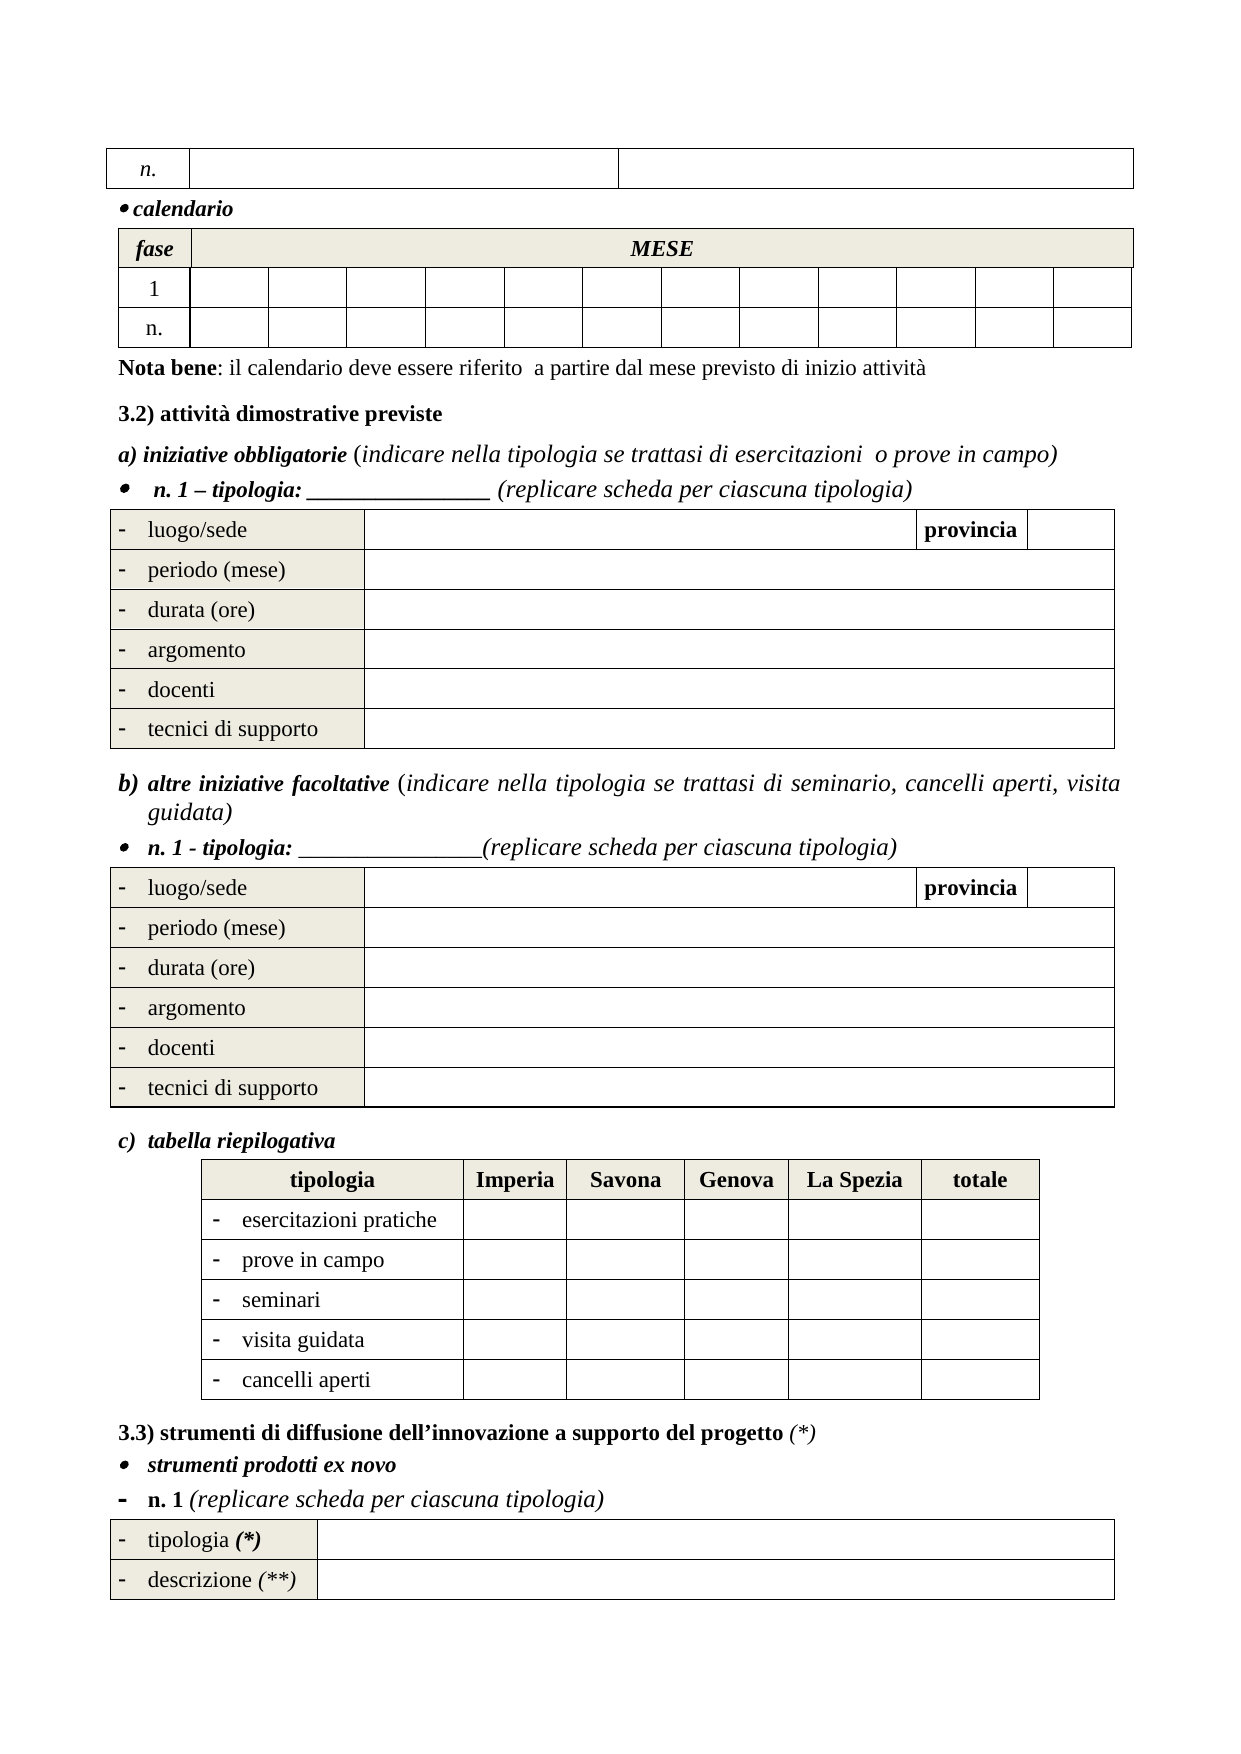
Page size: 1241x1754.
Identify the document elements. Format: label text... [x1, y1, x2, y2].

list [118, 1484, 1122, 1513]
table_header tipologia [202, 1160, 463, 1199]
table_cell [619, 149, 1133, 187]
table_cell n. [107, 149, 189, 187]
table_header luogo/sede [111, 510, 364, 549]
table_cell [789, 1240, 921, 1279]
table_cell [567, 1360, 684, 1399]
table_cell [191, 268, 268, 307]
table_cell [897, 308, 975, 347]
list altre iniziative facoltative (indicare nella tipologia se trattasi di seminario, cancelli aperti, visita guidata) [118, 768, 1122, 826]
table_cell [365, 630, 1114, 668]
table_cell seminari [202, 1280, 463, 1319]
table_cell [685, 1200, 788, 1239]
table_cell [426, 308, 504, 347]
table_cell [365, 988, 1114, 1027]
table_header La Spezia [789, 1160, 921, 1199]
table_cell [426, 268, 504, 307]
table_cell [685, 1360, 788, 1399]
table_cell [347, 268, 425, 307]
table_cell [789, 1360, 921, 1399]
table_cell [269, 308, 346, 347]
table_cell tecnici di supporto [111, 709, 364, 748]
table_cell [662, 308, 739, 347]
table_header provincia [917, 868, 1027, 907]
list strumenti prodotti ex novo [118, 1451, 1122, 1478]
table_cell [365, 550, 1114, 588]
table_cell argomento [111, 988, 364, 1027]
text a) iniziative obbligatorie (indicare nella tipologia se trattasi di esercitazioni o prove in campo) [118, 439, 1122, 467]
table_cell [318, 1560, 1114, 1599]
table_header [318, 1520, 1114, 1559]
table_header luogo/sede [111, 868, 364, 907]
table_header MESE [192, 229, 1133, 267]
table_cell [819, 268, 896, 307]
table_header totale [922, 1160, 1039, 1199]
table_cell [685, 1320, 788, 1359]
table_cell durata (ore) [111, 948, 364, 987]
table_cell [583, 268, 661, 307]
table_cell [464, 1240, 566, 1279]
table_cell [685, 1280, 788, 1319]
table_cell [1054, 308, 1131, 347]
table_header Savona [567, 1160, 684, 1199]
table_cell [567, 1200, 684, 1239]
list n. 1 - tipologia: ________________(replicare scheda per ciascuna tipologia) [118, 832, 1122, 861]
table_cell [464, 1200, 566, 1239]
table_cell [464, 1360, 566, 1399]
table_cell [740, 268, 818, 307]
table_cell [567, 1280, 684, 1319]
table_cell [789, 1200, 921, 1239]
table_cell docenti [111, 669, 364, 708]
table_cell [685, 1240, 788, 1279]
table_cell periodo (mese) [111, 550, 364, 588]
list calendario [118, 195, 1122, 221]
table_header provincia [917, 510, 1027, 549]
table_cell [269, 268, 346, 307]
table_cell [922, 1360, 1039, 1399]
table_header [365, 510, 916, 549]
text 3.3) strumenti di diffusione dell’innovazione a supporto del progetto (*) [118, 1419, 1122, 1445]
table_cell [365, 669, 1114, 708]
table_header tipologia (*) [111, 1520, 317, 1559]
table_cell argomento [111, 630, 364, 668]
table_header Imperia [464, 1160, 566, 1199]
table_cell prove in campo [202, 1240, 463, 1279]
table_cell [365, 908, 1114, 947]
table_header fase [119, 229, 191, 267]
table_cell descrizione (**) [111, 1560, 317, 1599]
table_cell [365, 948, 1114, 987]
table_cell [583, 308, 661, 347]
list n. 1 – tipologia: ________________ (replicare scheda per ciascuna tipologia) [118, 474, 1122, 502]
table_cell [567, 1240, 684, 1279]
table_cell [464, 1320, 566, 1359]
table_header [1028, 868, 1114, 907]
table_header Genova [685, 1160, 788, 1199]
table_cell [464, 1280, 566, 1319]
table_cell [505, 268, 582, 307]
table_cell 1 [119, 268, 189, 307]
table_cell [789, 1280, 921, 1319]
table_cell visita guidata [202, 1320, 463, 1359]
text 3.2) attività dimostrative previste [118, 400, 1122, 426]
text Nota bene: il calendario deve essere riferito a partire dal mese previsto di inizio attività [118, 354, 1122, 381]
table_cell [365, 1068, 1114, 1106]
table_cell periodo (mese) [111, 908, 364, 947]
table_cell [1054, 268, 1131, 307]
table_cell [567, 1320, 684, 1359]
table_cell docenti [111, 1028, 364, 1067]
table_cell [190, 149, 618, 187]
table_cell [922, 1200, 1039, 1239]
table_cell [922, 1280, 1039, 1319]
table_cell [505, 308, 582, 347]
table_cell durata (ore) [111, 590, 364, 628]
table_cell [347, 308, 425, 347]
table_cell [365, 1028, 1114, 1067]
table_cell [976, 308, 1053, 347]
table_cell [922, 1320, 1039, 1359]
table_cell n. [119, 308, 189, 347]
table_cell [976, 268, 1053, 307]
table_cell [365, 709, 1114, 748]
table_cell [740, 308, 818, 347]
table_cell [819, 308, 896, 347]
table_cell [897, 268, 975, 307]
table_cell tecnici di supporto [111, 1068, 364, 1106]
table_cell [922, 1240, 1039, 1279]
table_cell [191, 308, 268, 347]
list tabella riepilogativa [118, 1127, 1122, 1153]
table_cell cancelli aperti [202, 1360, 463, 1399]
table_cell esercitazioni pratiche [202, 1200, 463, 1239]
table_cell [662, 268, 739, 307]
table_header [1028, 510, 1114, 549]
table_cell [789, 1320, 921, 1359]
table_cell [365, 590, 1114, 628]
table_header [365, 868, 916, 907]
